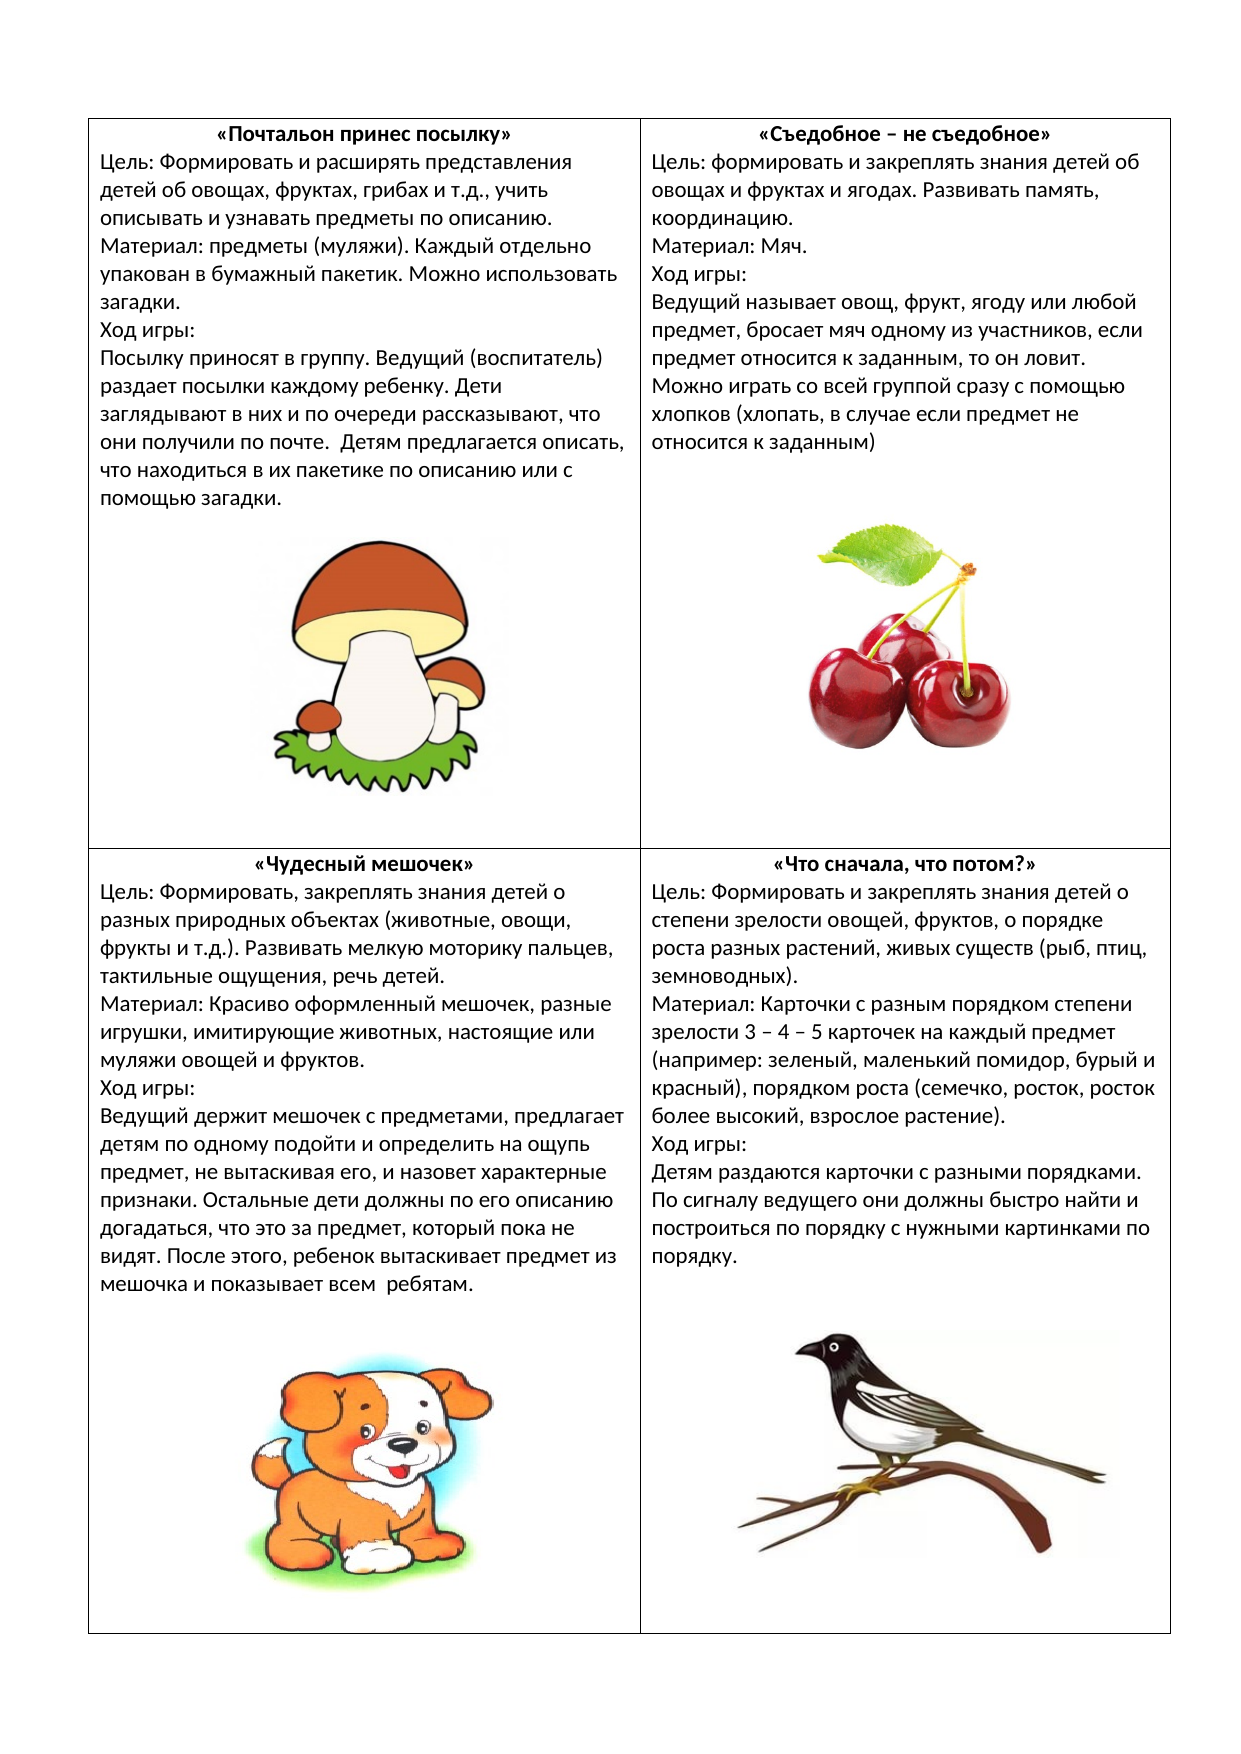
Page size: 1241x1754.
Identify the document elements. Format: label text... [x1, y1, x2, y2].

table_cell «Съедобное – не съедобное» Цель: формировать и закреплять знания детей об овощах и фруктах и ягодах. Развивать память, координацию. Материал: Мяч. Ход игры: Ведущий называет овощ, фрукт, ягоду или любой предмет, бросает мяч одному из участников, если предмет относится к заданным, то он ловит. Можно играть со всей группой сразу с помощью хлопков (хлопать, в случае если предмет не относится к заданным) [641, 119, 1170, 848]
table_cell «Почтальон принес посылку» Цель: Формировать и расширять представления детей об овощах, фруктах, грибах и т.д., учить описывать и узнавать предметы по описанию. Материал: предметы (муляжи). Каждый отдельно упакован в бумажный пакетик. Можно использовать загадки. Ход игры: Посылку приносят в группу. Ведущий (воспитатель) раздает посылки каждому ребенку. Дети заглядывают в них и по очереди рассказывают, что они получили по почте. Детям предлагается описать, что находиться в их пакетике по описанию или с помощью загадки. [89, 119, 640, 848]
picture [731, 1330, 1120, 1558]
picture [191, 1316, 534, 1599]
table_cell «Что сначала, что потом?» Цель: Формировать и закреплять знания детей о степени зрелости овощей, фруктов, о порядке роста разных растений, живых существ (рыб, птиц, земноводных). Материал: Карточки с разным порядком степени зрелости 3 – 4 – 5 карточек на каждый предмет (например: зеленый, маленький помидор, бурый и красный), порядком роста (семечко, росток, росток более высокий, взрослое растение). Ход игры: Детям раздаются карточки с разными порядками. По сигналу ведущего они должны быстро найти и построиться по порядку с нужными картинками по порядку. [641, 849, 1170, 1633]
picture [709, 492, 1121, 765]
table_cell «Чудесный мешочек» Цель: Формировать, закреплять знания детей о разных природных объектах (животные, овощи, фрукты и т.д.). Развивать мелкую моторику пальцев, тактильные ощущения, речь детей. Материал: Красиво оформленный мешочек, разные игрушки, имитирующие животных, настоящие или муляжи овощей и фруктов. Ход игры: Ведущий держит мешочек с предметами, предлагает детям по одному подойти и определить на ощупь предмет, не вытаскивая его, и назовет характерные признаки. Остальные дети должны по его описанию догадаться, что это за предмет, который пока не видят. После этого, ребенок вытаскивает предмет из мешочка и показывает всем ребятам. [89, 849, 640, 1633]
picture [250, 537, 509, 796]
